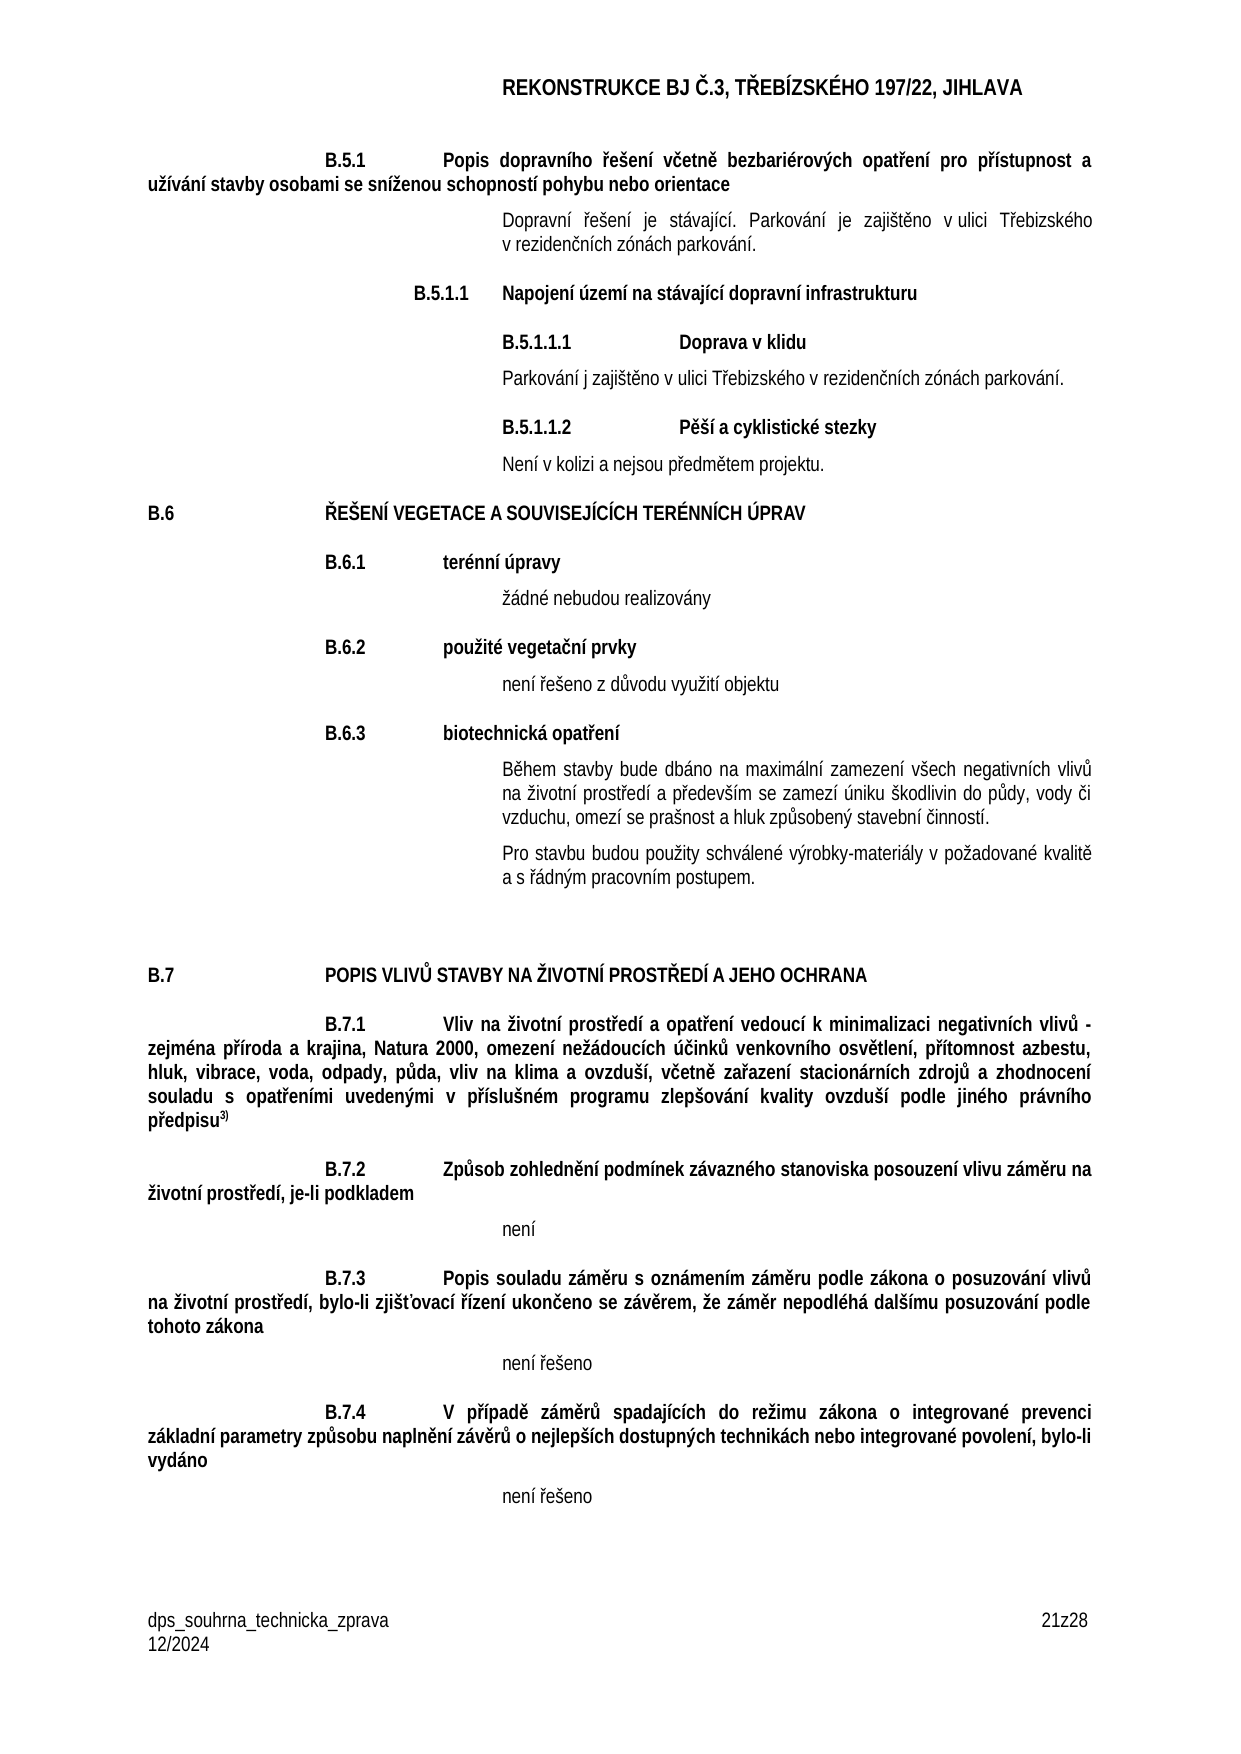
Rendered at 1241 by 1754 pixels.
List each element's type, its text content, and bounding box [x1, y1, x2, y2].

subtitle použité vegetační prvky [148, 635, 1093, 659]
text žádné nebudou realizovány [502, 586, 1093, 610]
subtitle V případě záměrů spadajících do režimu zákona o integrované prevenci základní parametry způsobu naplnění závěrů o nejlepších dostupných technikách nebo integrované povolení, bylo-li vydáno [148, 1400, 1093, 1472]
subtitle Pěší a cyklistické stezky [502, 415, 1093, 439]
text není [502, 1217, 1093, 1241]
text Parkování j zajištěno v ulici Třebizského v rezidenčních zónách parkování. [502, 366, 1093, 390]
subtitle terénní úpravy [148, 550, 1093, 574]
text není řešeno [502, 1351, 1093, 1375]
subtitle Doprava v klidu [502, 330, 1093, 354]
subtitle Způsob zohlednění podmínek závazného stanoviska posouzení vlivu záměru na životní prostředí, je-li podkladem [148, 1157, 1093, 1205]
text Během stavby bude dbáno na maximální zamezení všech negativních vlivů na životní prostředí a především se zamezí úniku škodlivin do půdy, vody či vzduchu, omezí se prašnost a hluk způsobený stavební činností. [502, 757, 1093, 829]
subtitle Řešení vegetace a souvisejících terénních úprav [148, 501, 1093, 525]
subtitle Popis dopravního řešení včetně bezbariérových opatření pro přístupnost a užívání stavby osobami se sníženou schopností pohybu nebo orientace [148, 148, 1093, 196]
text Dopravní řešení je stávající. Parkování je zajištěno v ulici Třebizského v rezidenčních zónách parkování. [502, 208, 1093, 256]
text Pro stavbu budou použity schválené výrobky-materiály v požadované kvalitě a s řádným pracovním postupem. [502, 841, 1093, 889]
subtitle Popis souladu záměru s oznámením záměru podle zákona o posuzování vlivů na životní prostředí, bylo-li zjišťovací řízení ukončeno se závěrem, že záměr nepodléhá dalšímu posuzování podle tohoto zákona [148, 1266, 1093, 1338]
text Není v kolizi a nejsou předmětem projektu. [502, 452, 1093, 476]
subtitle Napojení území na stávající dopravní infrastrukturu [148, 281, 1093, 305]
subtitle biotechnická opatření [148, 721, 1093, 744]
text není řešeno z důvodu využití objektu [502, 672, 1093, 696]
subtitle Popis vlivů stavby na životní prostředí a jeho ochrana [148, 963, 1093, 987]
text není řešeno [502, 1484, 1093, 1508]
subtitle Vliv na životní prostředí a opatření vedoucí k minimalizaci negativních vlivů - zejména příroda a krajina, Natura 2000, omezení nežádoucích účinků venkovního osvětlení, přítomnost azbestu, hluk, vibrace, voda, odpady, půda, vliv na klima a ovzduší, včetně zařazení stacionárních zdrojů a zhodnocení souladu s opatřeními uvedenými v příslušném programu zlepšování kvality ovzduší podle jiného právního předpisu3) [148, 1012, 1093, 1132]
